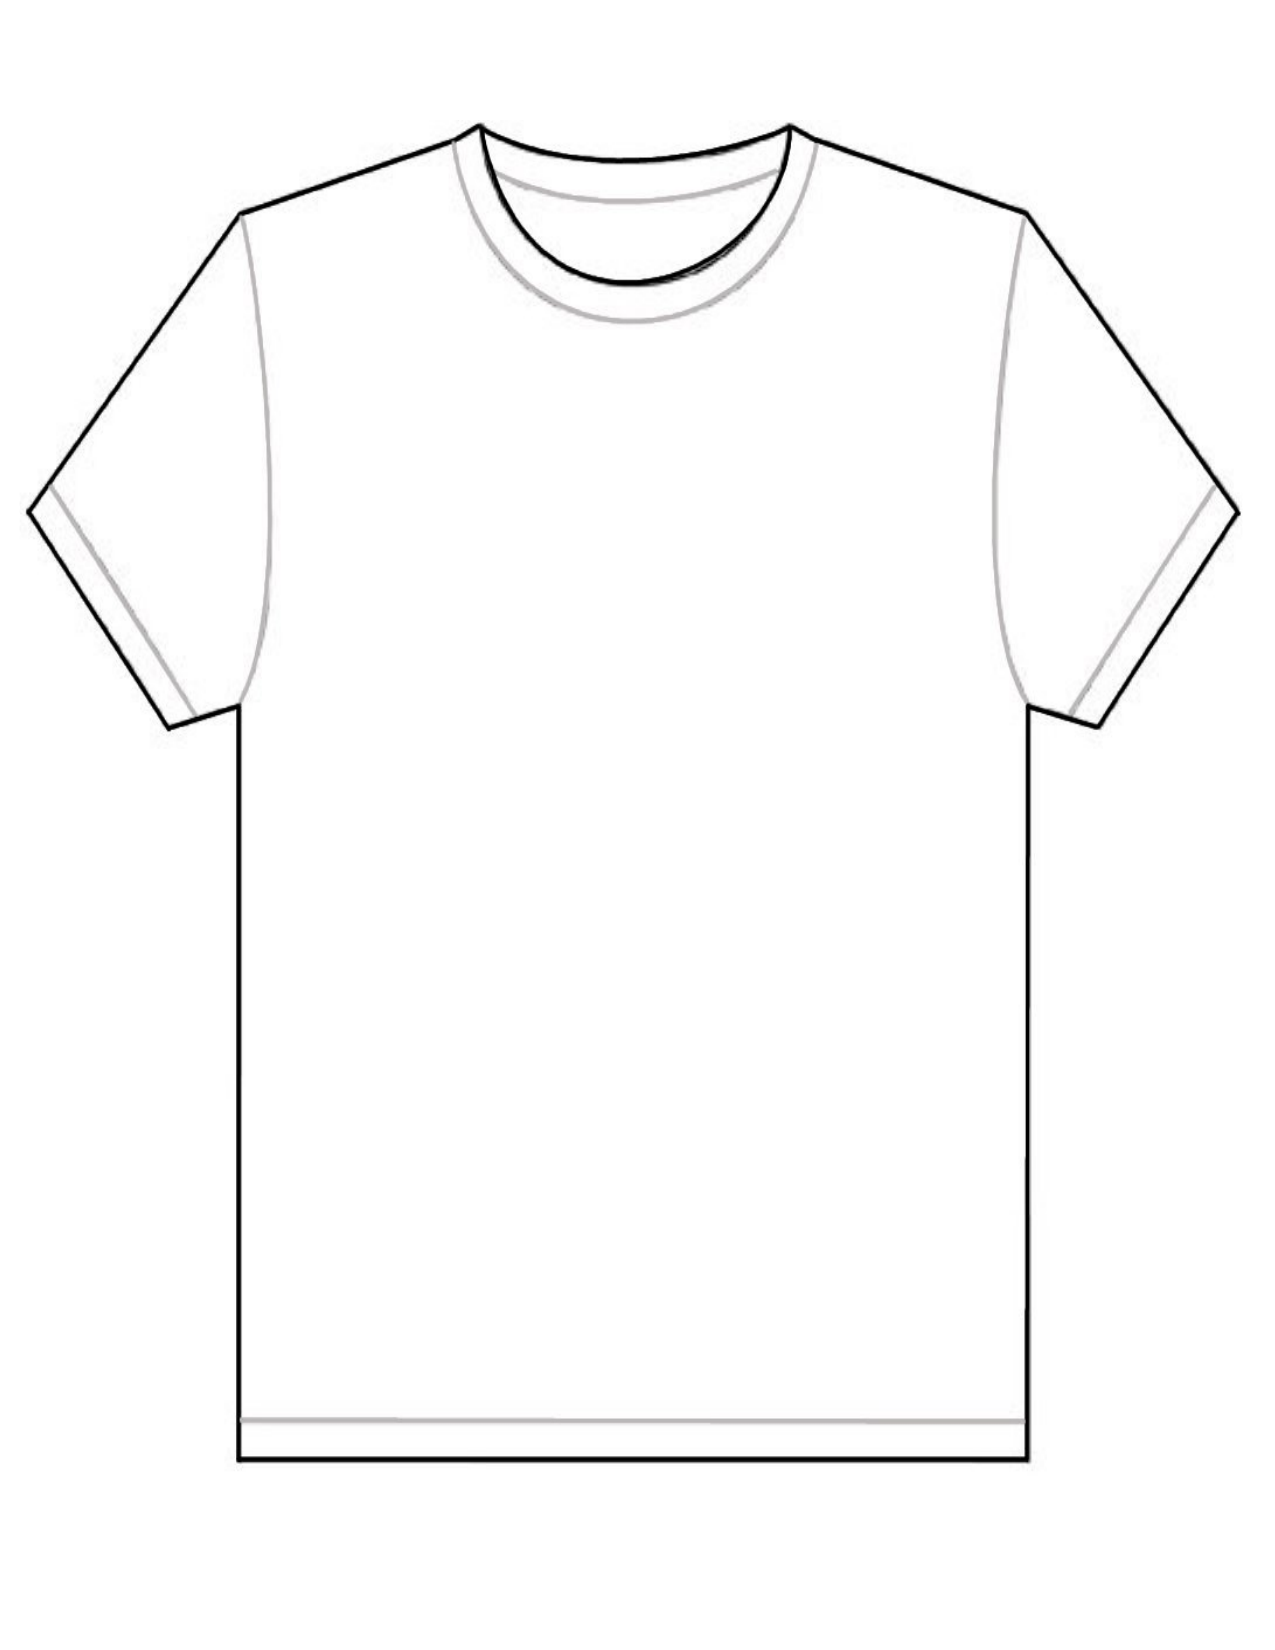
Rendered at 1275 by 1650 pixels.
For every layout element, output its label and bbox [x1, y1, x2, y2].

picture [19, 120, 1243, 1477]
